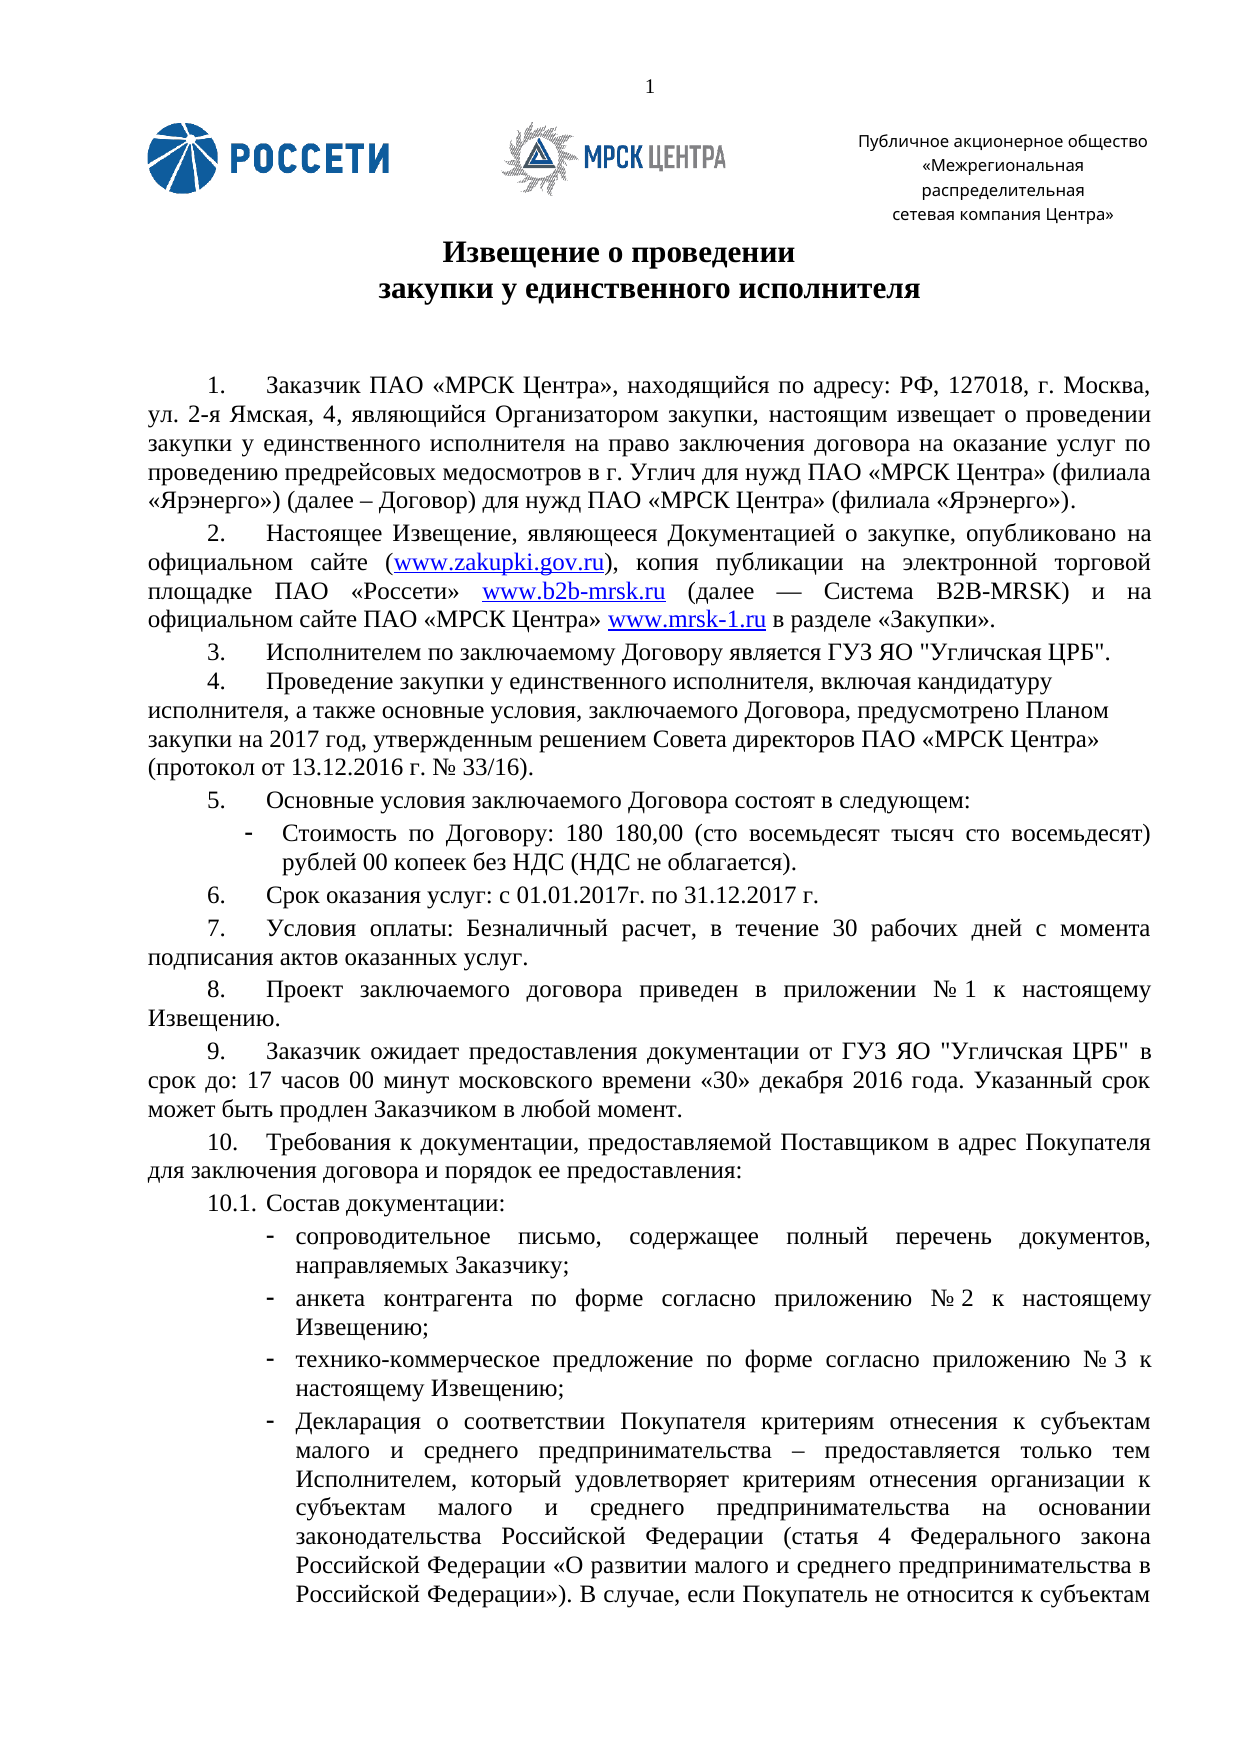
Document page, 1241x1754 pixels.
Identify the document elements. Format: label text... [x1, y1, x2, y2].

text Извещение о проведении закупки у единственного исполнителя [148, 234, 1152, 306]
picture [147, 122, 726, 196]
list Срок оказания услуг: с 01.01.2017г. по 31.12.2017 г. [148, 880, 1152, 909]
list Условия оплаты: Безналичный расчет, в течение 30 рабочих дней с момента подписания актов оказанных услуг. [148, 913, 1152, 970]
list Стоимость по Договору: 180 180,00 (сто восемьдесят тысяч сто восемьдесят) рублей 00 копеек без НДС (НДС не облагается). [244, 818, 1152, 876]
list Проект заключаемого договора приведен в приложении № 1 к настоящему Извещению. [148, 974, 1152, 1032]
list технико-коммерческое предложение по форме согласно приложению № 3 к настоящему Извещению; [266, 1344, 1152, 1402]
list Заказчик ПАО «МРСК Центра», находящийся по адресу: РФ, . Москва, ул. 2-я Ямская, 4, являющийся Организатором закупки, настоящим извещает о проведении закупки у единственного исполнителя на право заключения договора на оказание услуг по проведению предрейсовых медосмотров в г. Углич для нужд ПАО «МРСК Центра» (филиала «Ярэнерго») (далее – Договор) для нужд ПАО «МРСК Центра» (филиала «Ярэнерго»). [148, 370, 1152, 514]
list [266, 1406, 1152, 1607]
list сопроводительное письмо, содержащее полный перечень документов, направляемых Заказчику; [266, 1221, 1152, 1279]
list Исполнителем по заключаемому Договору является ГУЗ ЯО "Угличская ЦРБ". [148, 637, 1152, 666]
list анкета контрагента по форме согласно приложению № 2 к настоящему Извещению; [266, 1283, 1152, 1340]
list Заказчик ожидает предоставления документации от ГУЗ ЯО "Угличская ЦРБ" в срок до: 17 часов 00 минут московского времени «30» декабря 2016 года. Указанный срок может быть продлен Заказчиком в любой момент. [148, 1036, 1152, 1122]
list Состав документации: [148, 1188, 1152, 1217]
list Основные условия заключаемого Договора состоят в следующем: [148, 785, 1152, 814]
list Требования к документации, предоставляемой Поставщиком в адрес Покупателя для заключения договора и порядок ее предоставления: [148, 1127, 1152, 1184]
list Проведение закупки у единственного исполнителя, включая кандидатуру исполнителя, а также основные условия, заключаемого Договора, предусмотрено Планом закупки на 2017 год, утвержденным решением Совета директоров ПАО «МРСК Центра» (протокол от 13.12.2016 г. № 33/16). [148, 666, 1152, 781]
list Настоящее Извещение, являющееся Документацией о закупке, опубликовано на официальном сайте (www.zakupki.gov.ru), копия публикации на электронной торговой площадке ПАО «Россети» www.b2b-mrsk.ru (далее — Система B2B-MRSK) и на официальном сайте ПАО «МРСК Центра» www.mrsk-1.ru в разделе «Закупки». [148, 518, 1152, 633]
